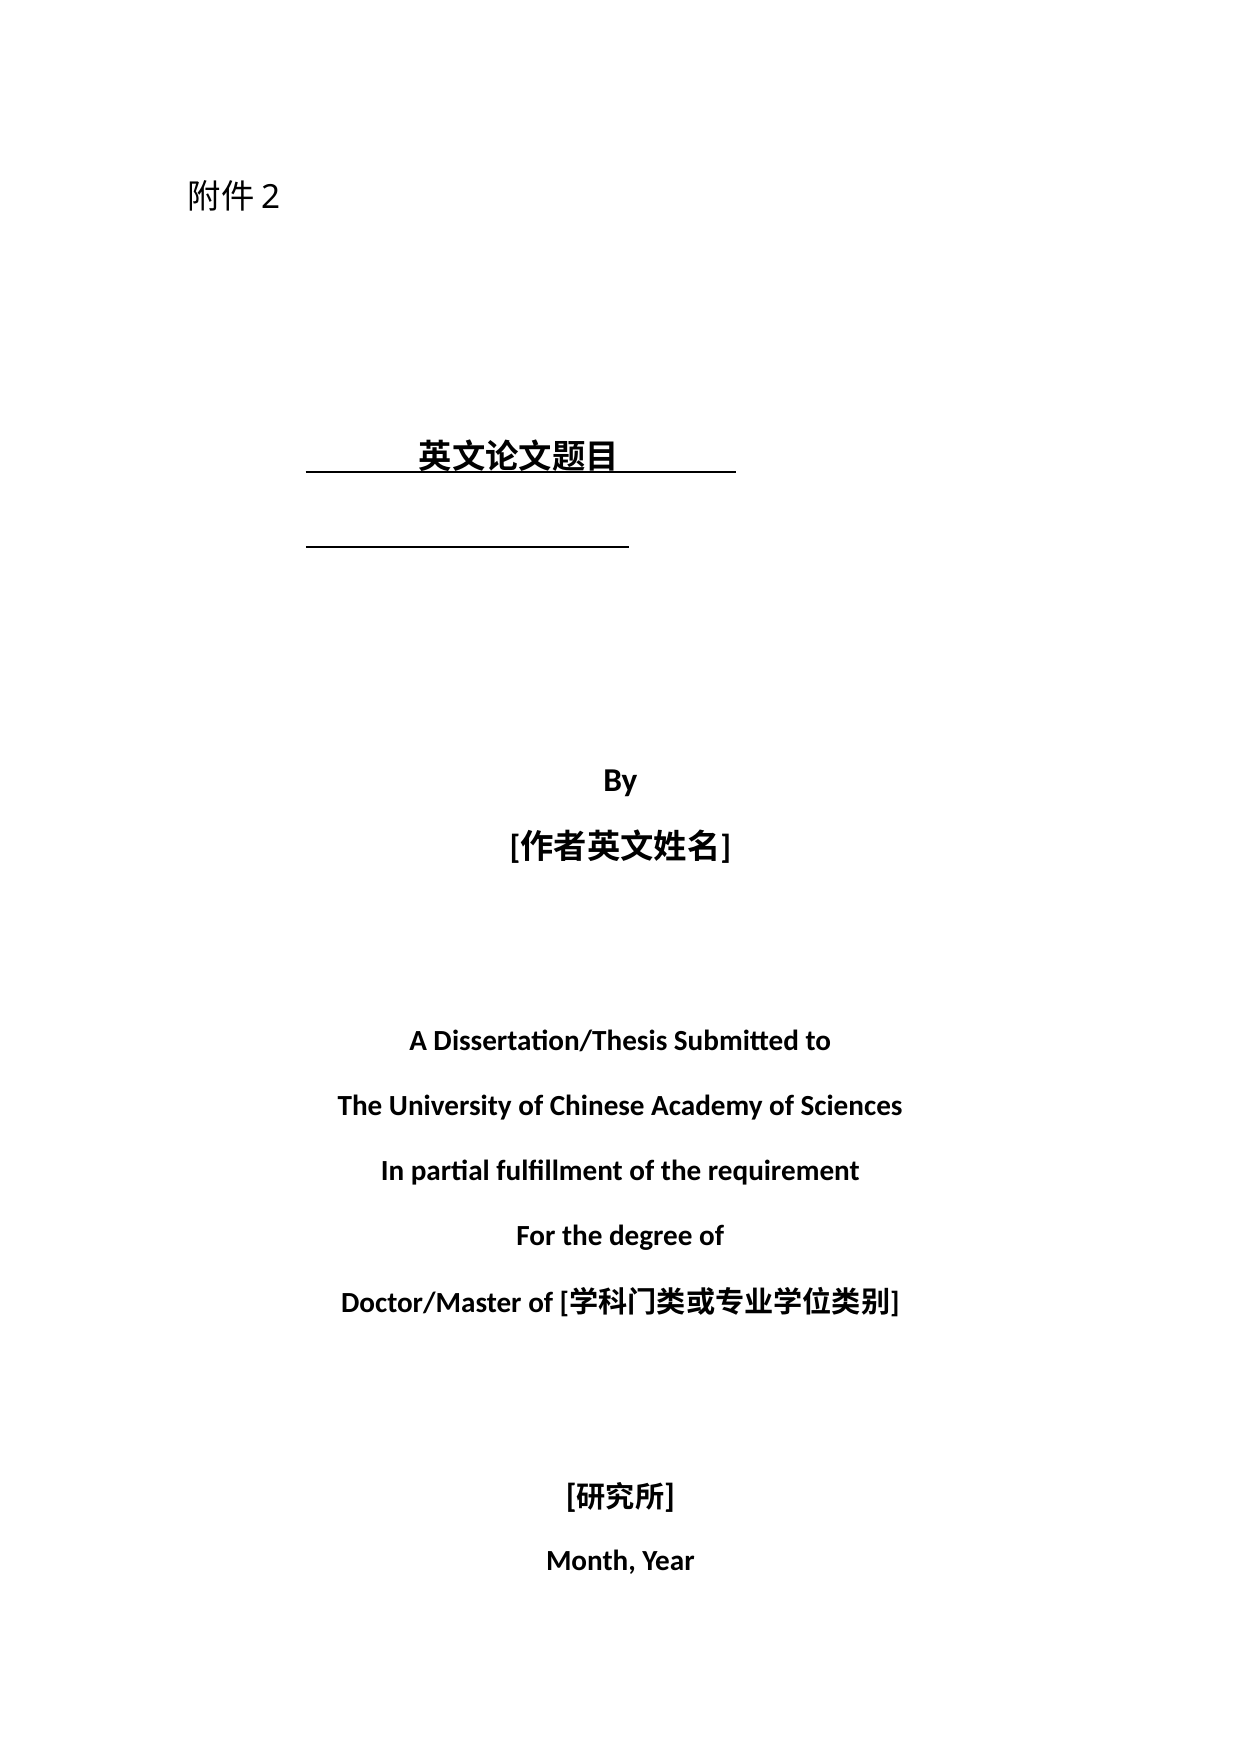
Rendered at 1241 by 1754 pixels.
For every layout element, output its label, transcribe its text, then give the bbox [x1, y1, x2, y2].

text For the degree of [187, 1202, 1053, 1267]
text [作者英文姓名] [187, 812, 1053, 877]
text [研究所] [187, 1462, 1053, 1527]
text In partial fulfillment of the requirement [187, 1137, 1053, 1202]
text A Dissertation/Thesis Submitted to [187, 1007, 1053, 1072]
text Month, Year [187, 1527, 1053, 1592]
text 英文论文题目 [187, 422, 1053, 487]
text By [187, 747, 1053, 812]
text The of [187, 1072, 1053, 1137]
text 附件2 [187, 162, 1038, 227]
text Doctor/Master of [学科门类或专业学位类别] [187, 1267, 1053, 1332]
